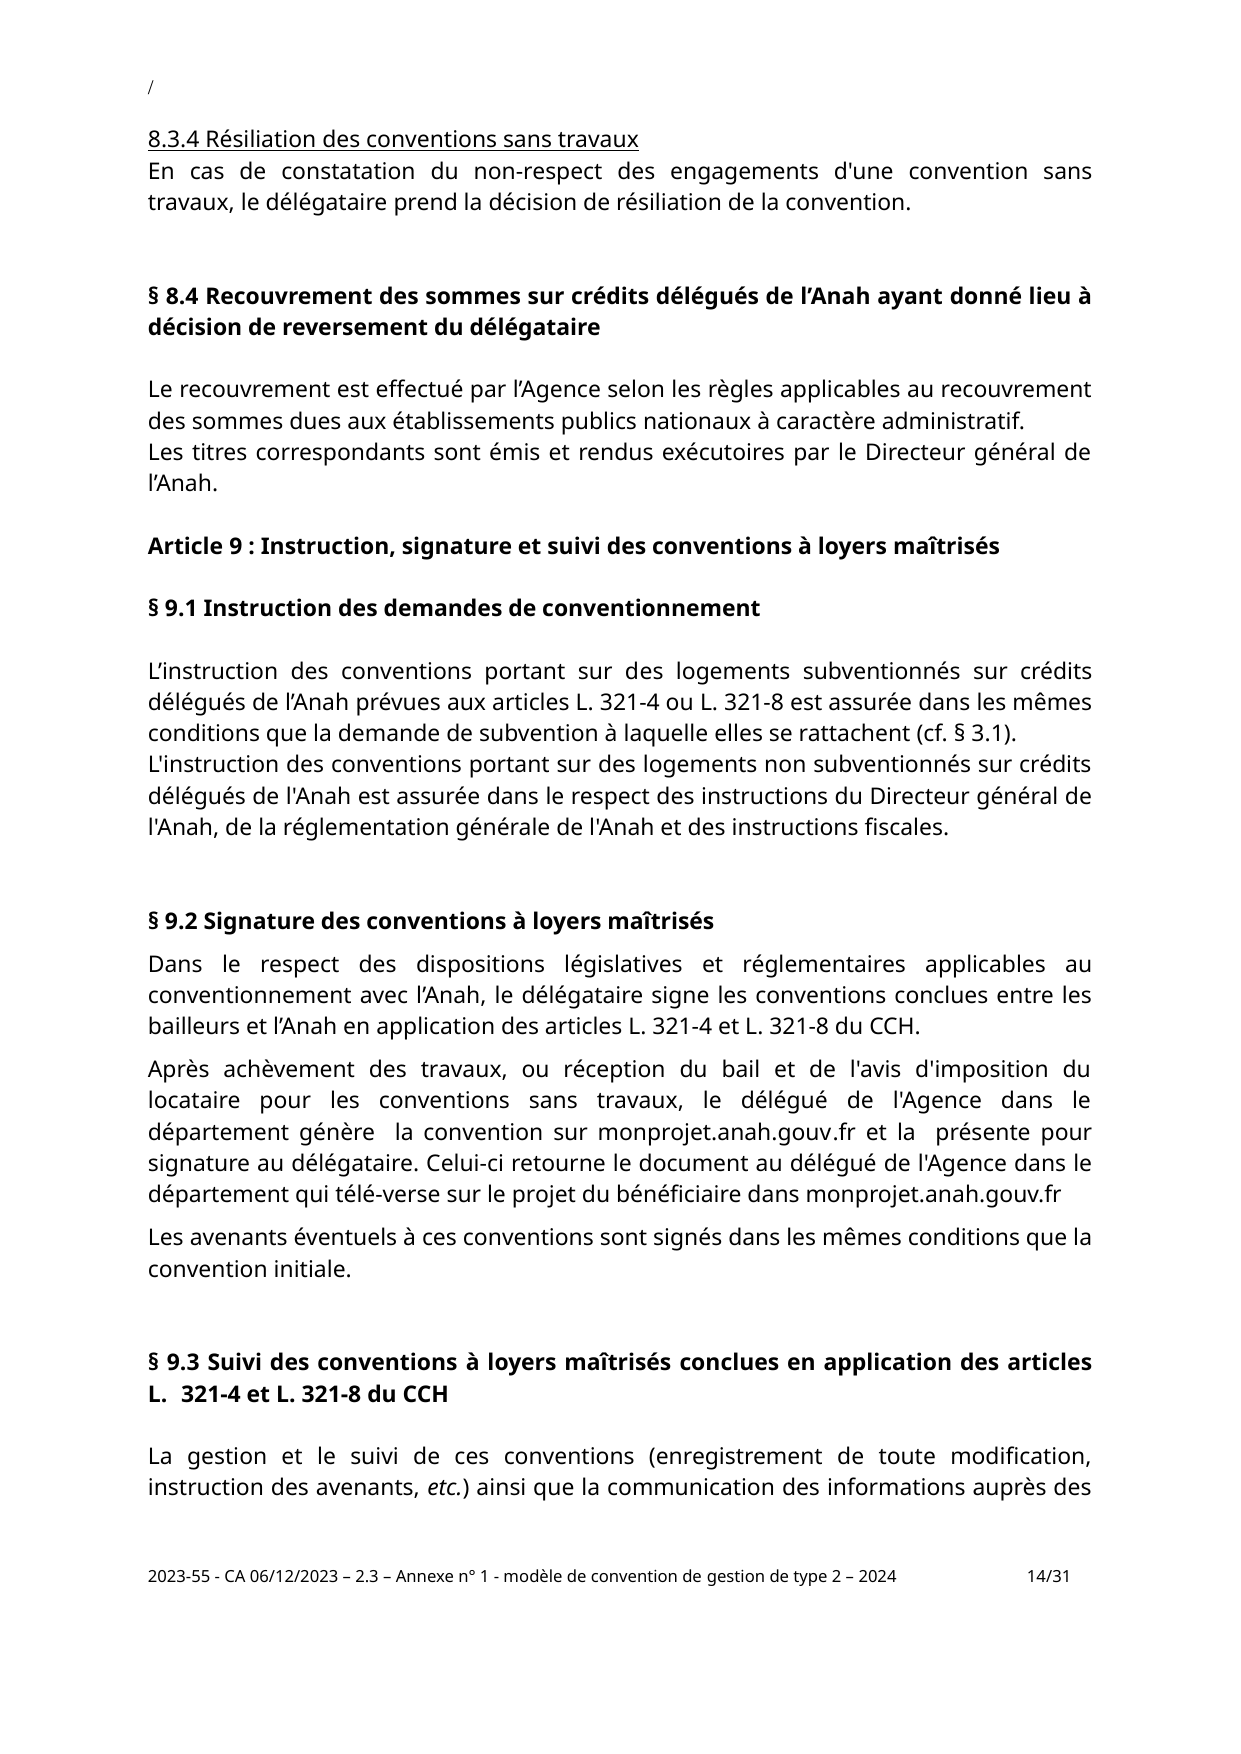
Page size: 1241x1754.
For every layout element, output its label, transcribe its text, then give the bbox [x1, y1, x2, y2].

text Dans le respect des dispositions législatives et réglementaires applicables au conventionnement avec l’Anah, le délégataire signe les conventions conclues entre les bailleurs et l’Anah en application des articles L. 321-4 et L. 321-8 du CCH. [148, 948, 1093, 1041]
text § 9.3 Suivi des conventions à loyers maîtrisés conclues en application des articles L. 321-4 et L. 321-8 du CCH [148, 1346, 1093, 1409]
text En cas de constatation du non-respect des engagements d'une convention sans travaux, le délégataire prend la décision de résiliation de la convention. [148, 155, 1093, 217]
text § 8.4 Recouvrement des sommes sur crédits délégués de l’Anah ayant donné lieu à décision de reversement du délégataire [148, 280, 1093, 342]
text Les titres correspondants sont émis et rendus exécutoires par le Directeur général de l’Anah. [148, 436, 1093, 498]
text L’instruction des conventions portant sur des logements subventionnés sur crédits délégués de l’Anah prévues aux articles L. 321-4 ou L. 321-8 est assurée dans les mêmes conditions que la demande de subvention à laquelle elles se rattachent (cf. § 3.1). [148, 655, 1093, 748]
text 8.3.4 Résiliation des conventions sans travaux [148, 123, 1093, 155]
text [148, 1440, 1093, 1503]
text Article 9 : Instruction, signature et suivi des conventions à loyers maîtrisés [148, 530, 1093, 561]
text Le recouvrement est effectué par l’Agence selon les règles applicables au recouvrement des sommes dues aux établissements publics nationaux à caractère administratif. [148, 373, 1093, 436]
text § 9.1 Instruction des demandes de conventionnement [148, 592, 1093, 623]
text Les avenants éventuels à ces conventions sont signés dans les mêmes conditions que la convention initiale. [148, 1221, 1093, 1284]
text Après achèvement des travaux, ou réception du bail et de l'avis d'imposition du locataire pour les conventions sans travaux, le délégué de l'Agence dans le département génère la convention sur monprojet.anah.gouv.fr et la présente pour signature au délégataire. Celui-ci retourne le document au délégué de l'Agence dans le département qui télé-verse sur le projet du bénéficiaire dans monprojet.anah.gouv.fr [148, 1053, 1093, 1209]
text L'instruction des conventions portant sur des logements non subventionnés sur crédits délégués de l'Anah est assurée dans le respect des instructions du Directeur général de l'Anah, de la réglementation générale de l'Anah et des instructions fiscales. [148, 748, 1093, 842]
text § 9.2 Signature des conventions à loyers maîtrisés [148, 905, 1093, 936]
